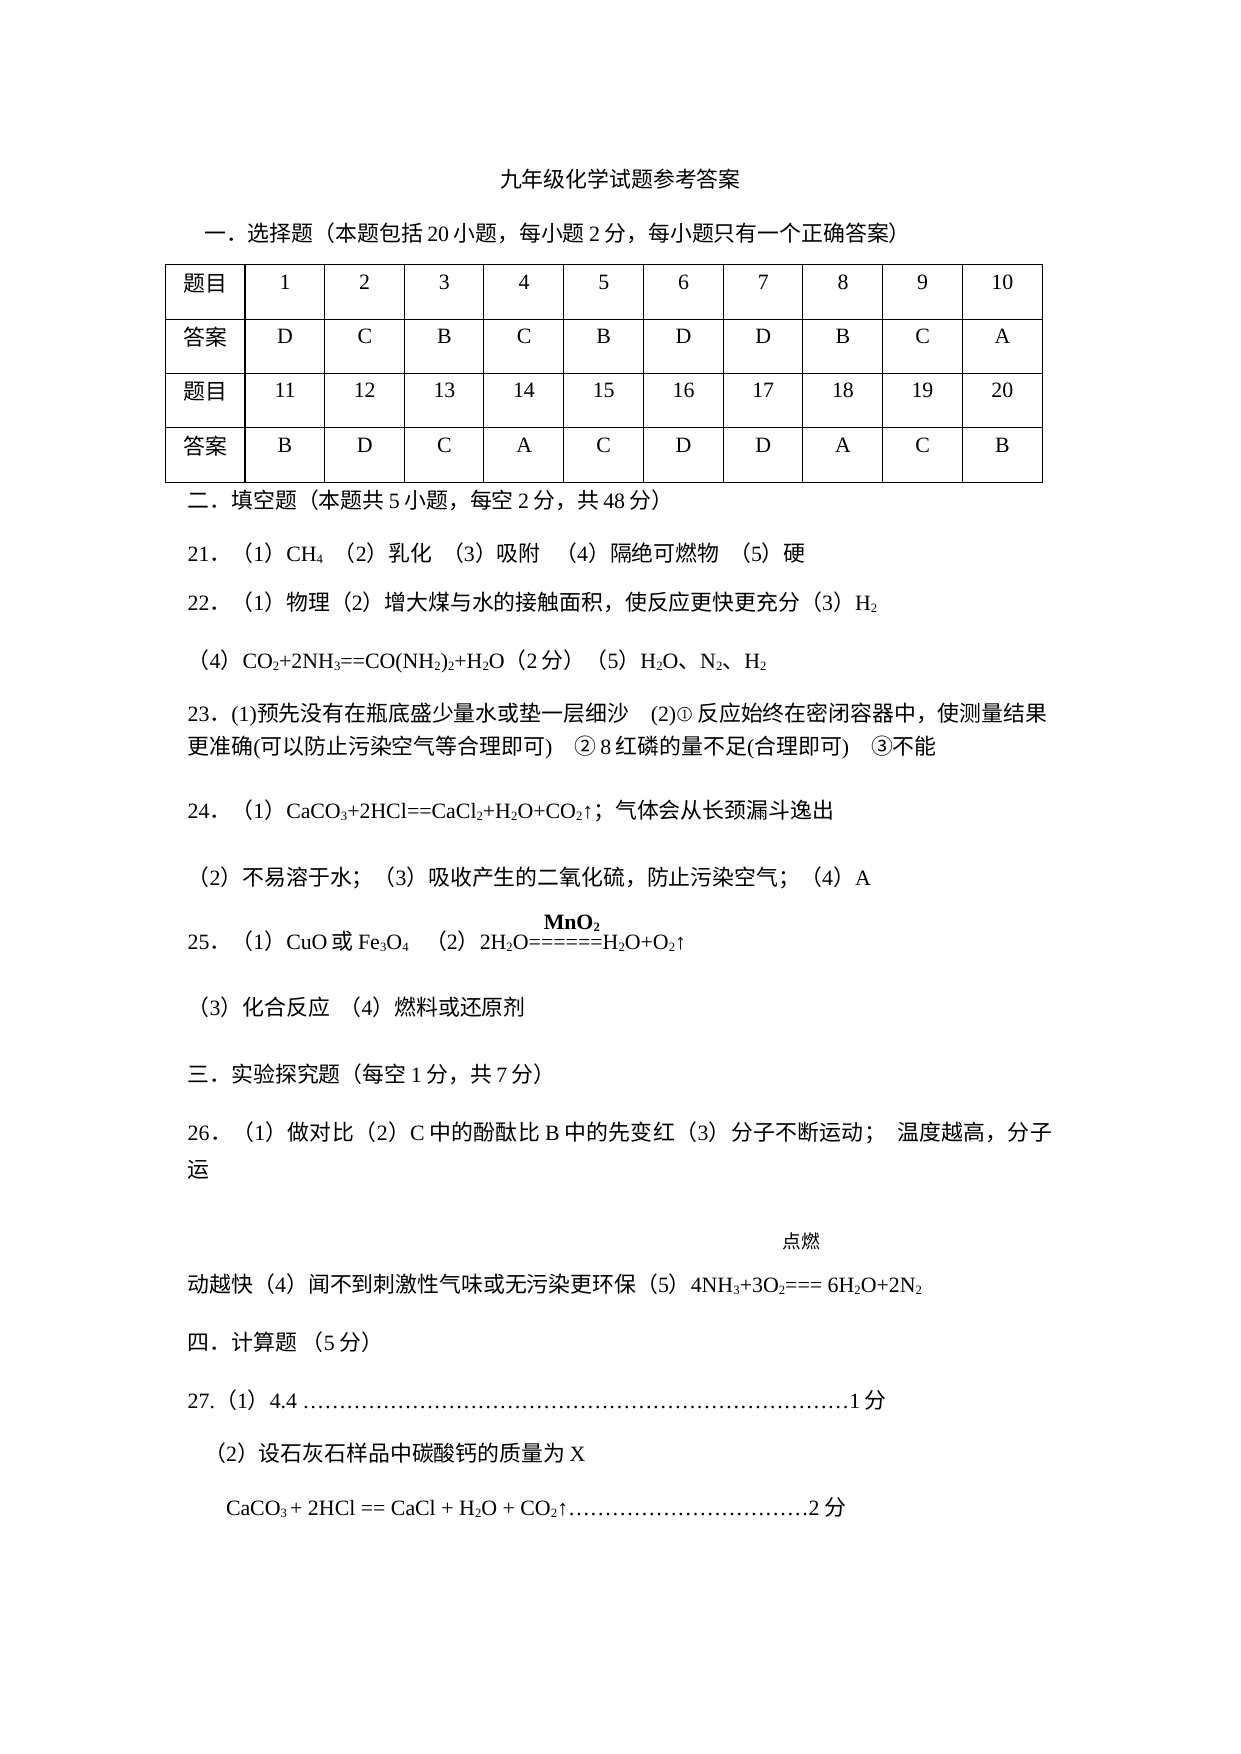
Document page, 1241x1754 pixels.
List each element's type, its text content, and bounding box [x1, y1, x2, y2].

text （4）CO2+2NH3==CO(NH2)2+H2O（2分）（5）H2O、N2、H2 [187, 643, 1053, 675]
table_cell C [325, 320, 404, 373]
table_header 5 [564, 265, 643, 318]
table_cell D [325, 428, 404, 482]
text 一．选择题（本题包括20小题，每小题2分，每小题只有一个正确答案） [204, 215, 1053, 248]
table_cell A [484, 428, 563, 482]
table_cell 15 [564, 374, 643, 427]
text 22．（1）物理（2）增大煤与水的接触面积，使反应更快更充分（3）H2 [187, 585, 1053, 617]
table_header 8 [803, 265, 882, 318]
table_cell 18 [803, 374, 882, 427]
text （3）化合反应 （4）燃料或还原剂 [187, 990, 1053, 1022]
table_cell D [246, 320, 324, 373]
text 二．填空题（本题共5小题，每空2分，共48分） [187, 483, 1053, 515]
table_cell C [484, 320, 563, 373]
table_cell D [644, 428, 723, 482]
table_cell D [724, 428, 802, 482]
table_cell C [883, 428, 962, 482]
table_cell D [724, 320, 802, 373]
table_cell B [405, 320, 483, 373]
table_cell B [963, 428, 1042, 482]
table_cell 答案 [166, 320, 244, 373]
table_cell D [644, 320, 723, 373]
table_header 6 [644, 265, 723, 318]
table_cell 20 [963, 374, 1042, 427]
table_header 10 [963, 265, 1042, 318]
table_header 3 [405, 265, 483, 318]
text 21．（1）CH4 （2）乳化 （3）吸附 （4）隔绝可燃物 （5）硬 [187, 536, 1053, 568]
text 25．（1）CuO或Fe3O4 （2）2H2O======H2O+O2↑ [187, 923, 1053, 956]
text 23．(1)预先没有在瓶底盛少量水或垫一层细沙 (2)①反应始终在密闭容器中，使测量结果更准确(可以防止污染空气等合理即可) ②8红磷的量不足(合理即可) ③不能 [187, 696, 1053, 761]
text 27.（1）4.4 …………………………………………………………………1分 [187, 1383, 1053, 1415]
table_header 4 [484, 265, 563, 318]
table_cell A [803, 428, 882, 482]
text （2）设石灰石样品中碳酸钙的质量为X [187, 1436, 1053, 1468]
table_header 7 [724, 265, 802, 318]
text （2）不易溶于水；（3）吸收产生的二氧化硫，防止污染空气；（4）A [187, 848, 1053, 894]
text CaCO3 + 2HCl == CaCl + H2O + CO2↑……………………………2分 [187, 1489, 1053, 1522]
table_cell 19 [883, 374, 962, 427]
table_cell 16 [644, 374, 723, 427]
table_cell A [963, 320, 1042, 373]
table_header 题目 [166, 265, 244, 318]
table_cell C [883, 320, 962, 373]
table_cell 14 [484, 374, 563, 427]
table_header 2 [325, 265, 404, 318]
table_cell C [564, 428, 643, 482]
table_cell C [405, 428, 483, 482]
table_cell 题目 [166, 374, 244, 427]
table_cell 答案 [166, 428, 244, 482]
table_cell 12 [325, 374, 404, 427]
table_header 1 [246, 265, 324, 318]
table_cell B [564, 320, 643, 373]
text 九年级化学试题参考答案 [187, 162, 1053, 194]
table_cell 11 [246, 374, 324, 427]
table_cell 17 [724, 374, 802, 427]
text 四．计算题 （5分） [187, 1325, 1053, 1357]
text 三．实验探究题（每空1分，共7分） [187, 1056, 1053, 1089]
table_cell 13 [405, 374, 483, 427]
text 24．（1）CaCO3+2HCl==CaCl2+H2O+CO2↑；气体会从长颈漏斗逸出 [187, 782, 1053, 828]
table_cell B [803, 320, 882, 373]
table_header 9 [883, 265, 962, 318]
table_cell B [246, 428, 324, 482]
text 动越快（4）闻不到刺激性气味或无污染更环保（5）4NH3+3O2=== 6H2O+2N2 [187, 1267, 1053, 1299]
text 26．（1）做对比（2）C中的酚酞比B中的先变红（3）分子不断运动； 温度越高，分子运 [187, 1114, 1053, 1184]
